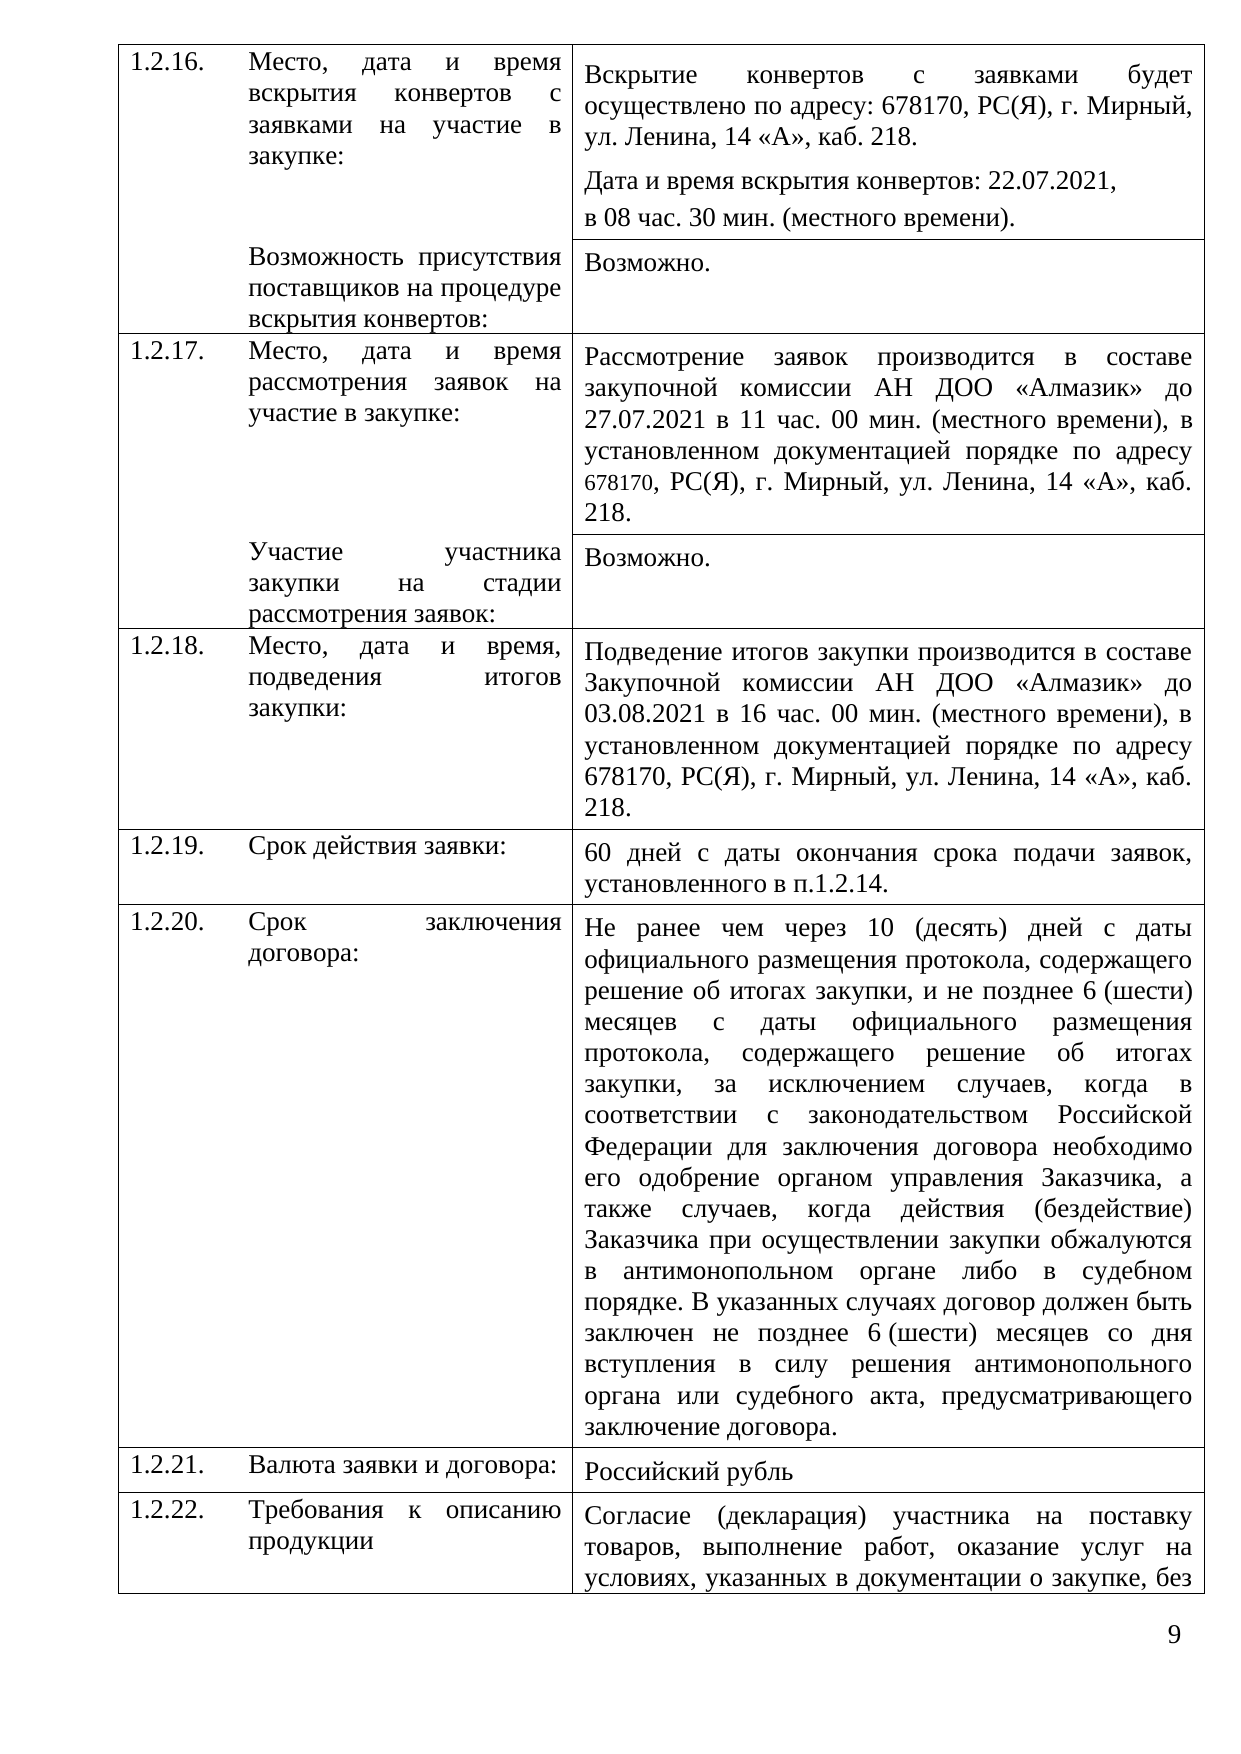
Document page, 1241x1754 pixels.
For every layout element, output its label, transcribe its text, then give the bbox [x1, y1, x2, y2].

table_cell Российский рубль [573, 1448, 1204, 1492]
table_cell Место, дата и время вскрытия конвертов с заявками на участие в закупке: [119, 45, 572, 239]
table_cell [119, 1493, 572, 1593]
table_cell Срок заключения договора: [119, 905, 572, 1447]
table_cell Вскрытие конвертов с заявками будет осуществлено по адресу: 678170, РС(Я), г. Мирный, ул. Ленина, 14 «А», каб. 218. Дата и время вскрытия конвертов: 22.07.2021, в 08 час. 30 мин. (местного времени). [573, 45, 1204, 239]
table_cell Место, дата и время рассмотрения заявок на участие в закупке: [119, 334, 572, 533]
table_cell Срок действия заявки: [119, 830, 572, 904]
table_cell Возможно. [573, 535, 1204, 628]
table_cell Возможно. [573, 240, 1204, 333]
table_cell 60 дней с даты окончания срока подачи заявок, установленного в п.1.2.14. [573, 830, 1204, 904]
table_cell Рассмотрение заявок производится в составе закупочной комиссии АН ДОО «Алмазик» до 27.07.2021 в 11 час. 00 мин. (местного времени), в установленном документацией порядке по адресу 678170, РС(Я), г. Мирный, ул. Ленина, 14 «А», каб. 218. [573, 334, 1204, 533]
table_cell Валюта заявки и договора: [119, 1448, 572, 1492]
table_cell Подведение итогов закупки производится в составе Закупочной комиссии АН ДОО «Алмазик» до 03.08.2021 в 16 час. 00 мин. (местного времени), в установленном документацией порядке по адресу 678170, РС(Я), г. Мирный, ул. Ленина, 14 «А», каб. 218. [573, 629, 1204, 828]
table_cell Возможность присутствия поставщиков на процедуре вскрытия конвертов: [119, 239, 572, 333]
table_cell Не ранее чем через 10 (десять) дней с даты официального размещения протокола, содержащего решение об итогах закупки, и не позднее 6 (шести) месяцев с даты официального размещения протокола, содержащего решение об итогах закупки, за исключением случаев, когда в соответствии с законодательством Российской Федерации для заключения договора необходимо его одобрение органом управления Заказчика, а также случаев, когда действия (бездействие) Заказчика при осуществлении закупки обжалуются в антимонопольном органе либо в судебном порядке. В указанных случаях договор должен быть заключен не позднее 6 (шести) месяцев со дня вступления в силу решения антимонопольного органа или судебного акта, предусматривающего заключение договора. [573, 905, 1204, 1447]
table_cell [573, 1493, 1204, 1593]
table_cell Место, дата и время, подведения итогов закупки: [119, 629, 572, 828]
table_cell Участие участника закупки на стадии рассмотрения заявок: [119, 534, 572, 628]
